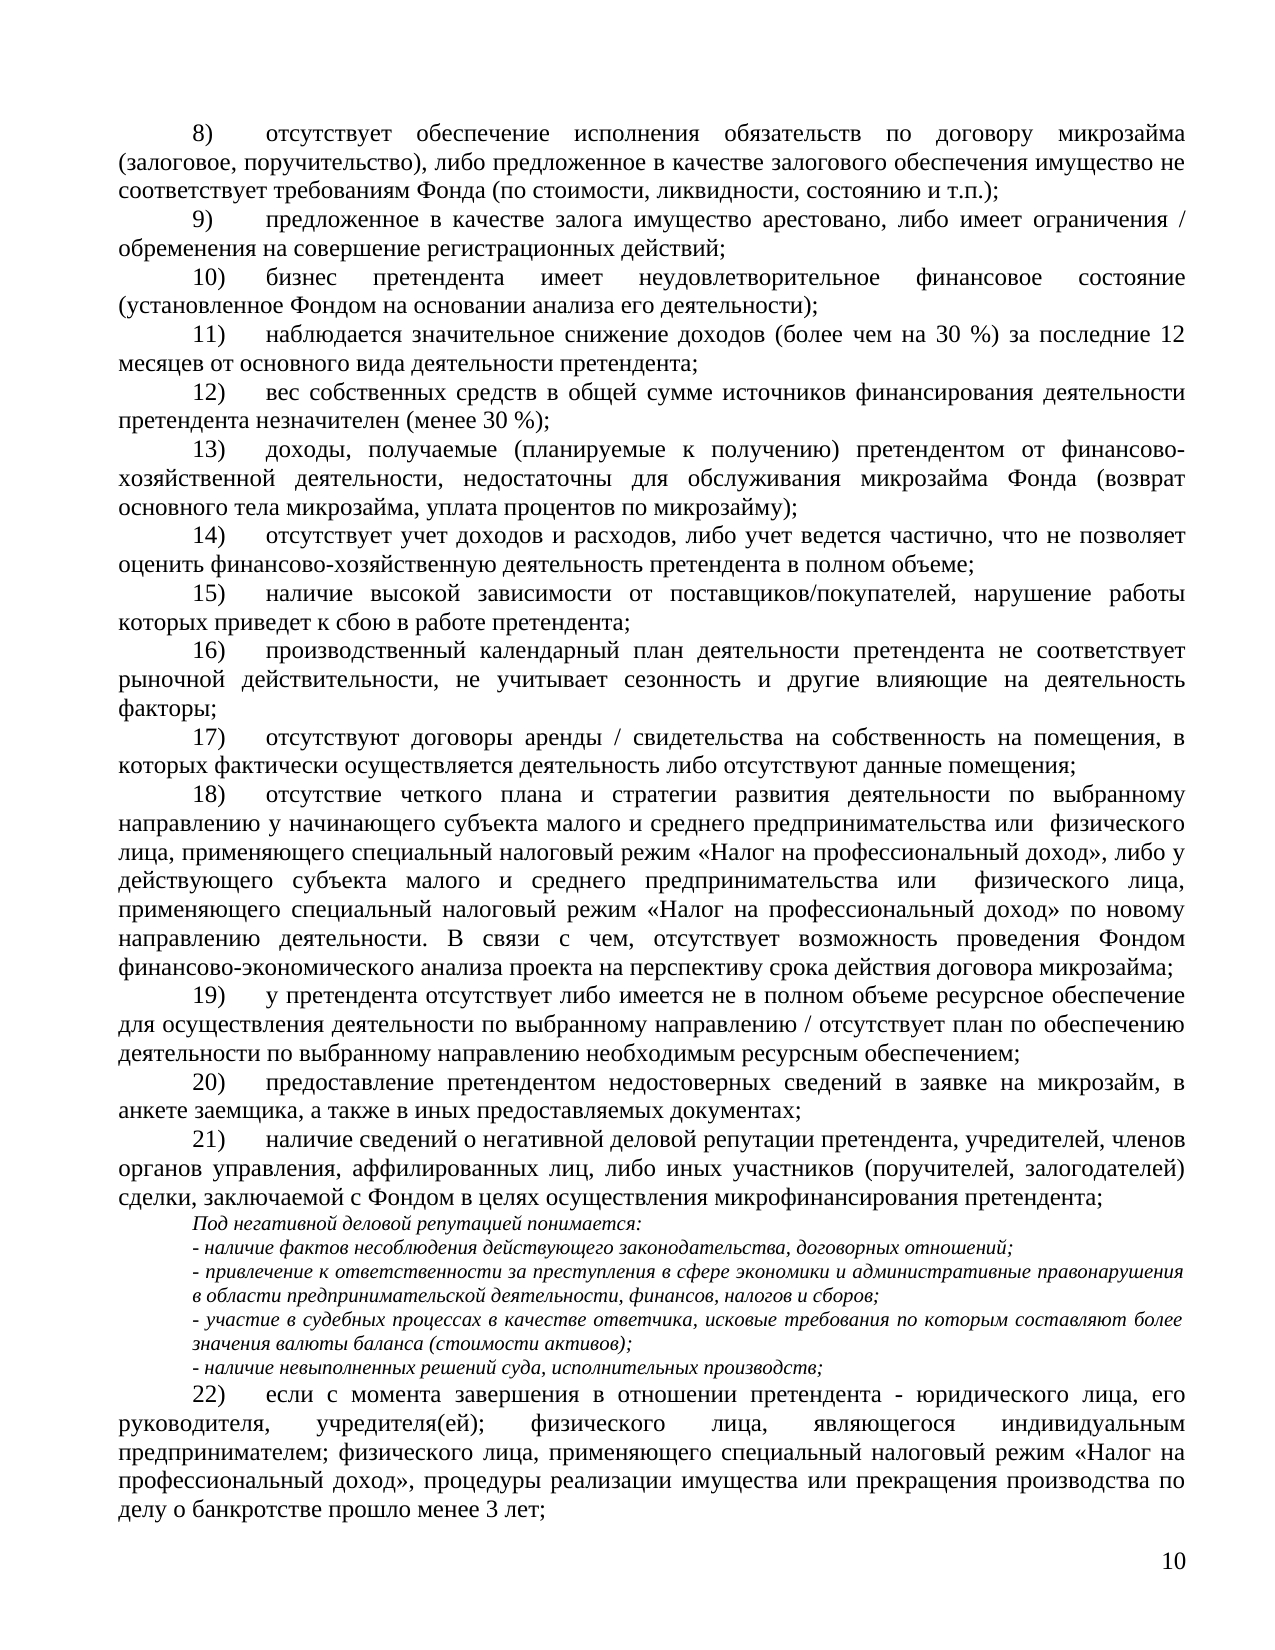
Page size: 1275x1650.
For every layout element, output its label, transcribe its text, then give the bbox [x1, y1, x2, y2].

list отсутствие четкого плана и стратегии развития деятельности по выбранному направлению у начинающего субъекта малого и среднего предпринимательства или физического лица, применяющего специальный налоговый режим «Налог на профессиональный доход», либо у действующего субъекта малого и среднего предпринимательства или физического лица, применяющего специальный налоговый режим «Налог на профессиональный доход» по новому направлению деятельности. В связи с чем, отсутствует возможность проведения Фондом финансово-экономического анализа проекта на перспективу срока действия договора микрозайма; [118, 779, 1186, 981]
list наличие сведений о негативной деловой репутации претендента, учредителей, членов органов управления, аффилированных лиц, либо иных участников (поручителей, залогодателей) сделки, заключаемой с Фондом в целях осуществления микрофинансирования претендента; [118, 1124, 1186, 1211]
list у претендента отсутствует либо имеется не в полном объеме ресурсное обеспечение для осуществления деятельности по выбранному направлению / отсутствует план по обеспечению деятельности по выбранному направлению необходимым ресурсным обеспечением; [118, 981, 1186, 1067]
list если c момента завершения в отношении претендента - юридического лица, его руководителя, учредителя(ей); физического лица, являющегося индивидуальным предпринимателем; физического лица, применяющего специальный налоговый режим «Налог на профессиональный доход», процедуры реализации имущества или прекращения производства по делу о банкротстве прошло менее 3 лет; [118, 1379, 1186, 1523]
list - наличие фактов несоблюдения действующего законодательства, договорных отношений; [192, 1235, 1186, 1259]
list бизнес претендента имеет неудовлетворительное финансовое состояние (установленное Фондом на основании анализа его деятельности); [118, 262, 1186, 319]
list Под негативной деловой репутацией понимается: [192, 1211, 1186, 1235]
list предложенное в качестве залога имущество арестовано, либо имеет ограничения / обременения на совершение регистрационных действий; [118, 204, 1186, 262]
list отсутствует обеспечение исполнения обязательств по договору микрозайма (залоговое, поручительство), либо предложенное в качестве залогового обеспечения имущество не соответствует требованиям Фонда (по стоимости, ликвидности, состоянию и т.п.); [118, 118, 1186, 204]
list - привлечение к ответственности за преступления в сфере экономики и административные правонарушения в области предпринимательской деятельности, финансов, налогов и сборов; [192, 1259, 1186, 1307]
list отсутствуют договоры аренды / свидетельства на собственность на помещения, в которых фактически осуществляется деятельность либо отсутствуют данные помещения; [118, 722, 1186, 779]
list производственный календарный план деятельности претендента не соответствует рыночной действительности, не учитывает сезонность и другие влияющие на деятельность факторы; [118, 636, 1186, 722]
list доходы, получаемые (планируемые к получению) претендентом от финансово-хозяйственной деятельности, недостаточны для обслуживания микрозайма Фонда (возврат основного тела микрозайма, уплата процентов по микрозайму); [118, 434, 1186, 521]
list - наличие невыполненных решений суда, исполнительных производств; [192, 1355, 1186, 1379]
list предоставление претендентом недостоверных сведений в заявке на микрозайм, в анкете заемщика, а также в иных предоставляемых документах; [118, 1067, 1186, 1124]
list наблюдается значительное снижение доходов (более чем на 30 %) за последние 12 месяцев от основного вида деятельности претендента; [118, 319, 1186, 377]
list - участие в судебных процессах в качестве ответчика, исковые требования по которым составляют более значения валюты баланса (стоимости активов); [192, 1307, 1186, 1355]
list отсутствует учет доходов и расходов, либо учет ведется частично, что не позволяет оценить финансово-хозяйственную деятельность претендента в полном объеме; [118, 521, 1186, 578]
list вес собственных средств в общей сумме источников финансирования деятельности претендента незначителен (менее 30 %); [118, 377, 1186, 434]
list наличие высокой зависимости от поставщиков/покупателей, нарушение работы которых приведет к сбою в работе претендента; [118, 578, 1186, 636]
